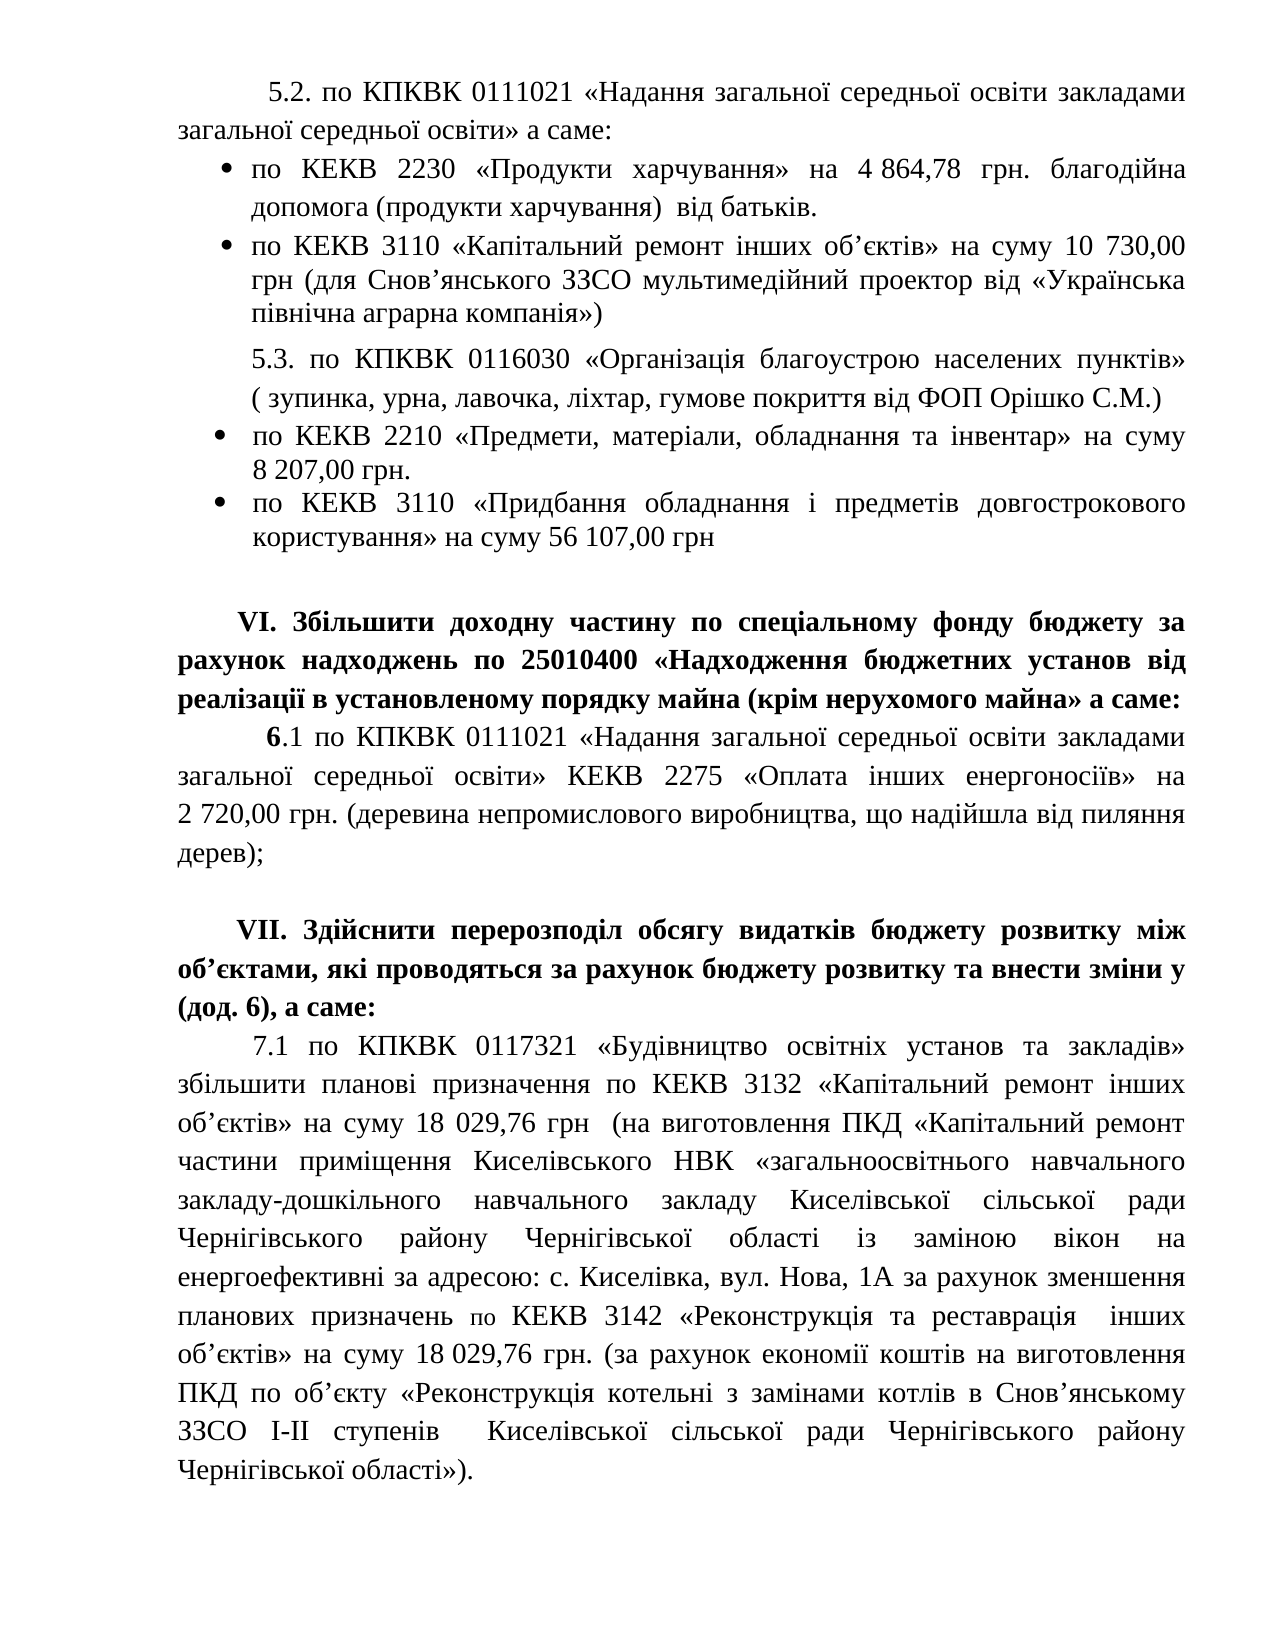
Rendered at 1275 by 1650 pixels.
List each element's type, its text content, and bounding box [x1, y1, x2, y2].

text VІ. Збільшити доходну частину по спеціальному фонду бюджету за рахунок надходжень по 25010400 «Надходження бюджетних установ від реалізації в установленому порядку майна (крім нерухомого майна» а саме: [177, 604, 1186, 714]
list 7.1 по КПКВК 0117321 «Будівництво освітніх установ та закладів» збільшити планові призначення по КЕКВ 3132 «Капітальний ремонт інших об’єктів» на суму 18 029,76 грн (на виготовлення ПКД «Капітальний ремонт частини приміщення Киселівського НВК «загальноосвітнього навчального закладу-дошкільного навчального закладу Киселівської сільської ради Чернігівського району Чернігівської області із заміною вікон на енергоефективні за адресою: с. Киселівка, вул. Нова, 1А за рахунок зменшення планових призначень по КЕКВ 3142 «Реконструкція та реставрація інших об’єктів» на суму 18 029,76 грн. (за рахунок економії коштів на виготовлення ПКД по об’єкту «Реконструкція котельні з замінами котлів в Снов’янському ЗЗСО І-ІІ ступенів Киселівської сільської ради Чернігівського району Чернігівської області»). [177, 1028, 1186, 1485]
list 5.2. по КПКВК 0111021 «Надання загальної середньої освіти закладами загальної середньої освіти» а саме: [177, 74, 1186, 146]
list по КЕКВ 2230 «Продукти харчування» на 4 864,78 грн. благодійна допомога (продукти харчування) від батьків. [222, 151, 1186, 223]
list по КЕКВ 3110 «Придбання обладнання і предметів довгострокового користування» на суму 56 107,00 грн [215, 486, 1186, 553]
list 6.1 по КПКВК 0111021 «Надання загальної середньої освіти закладами загальної середньої освіти» КЕКВ 2275 «Оплата інших енергоносіїв» на 2 720,00 грн. (деревина непромислового виробництва, що надійшла від пиляння дерев); [177, 719, 1186, 869]
list по КЕКВ 2210 «Предмети, матеріали, обладнання та інвентар» на суму 8 207,00 грн. [215, 418, 1186, 486]
text VII. Здійснити перерозподіл обсягу видатків бюджету розвитку між об’єктами, які проводяться за рахунок бюджету розвитку та внести зміни у (дод. 6), а саме: [177, 912, 1186, 1023]
list 5.3. по КПКВК 0116030 «Організація благоустрою населених пунктів» ( зупинка, урна, лавочка, ліхтар, гумове покриття від ФОП Орішко С.М.) [251, 341, 1186, 413]
list по КЕКВ 3110 «Капітальний ремонт інших об’єктів» на суму 10 730,00 грн (для Снов’янського ЗЗСО мультимедійний проектор від «Українська північна аграрна компанія») [222, 228, 1186, 329]
